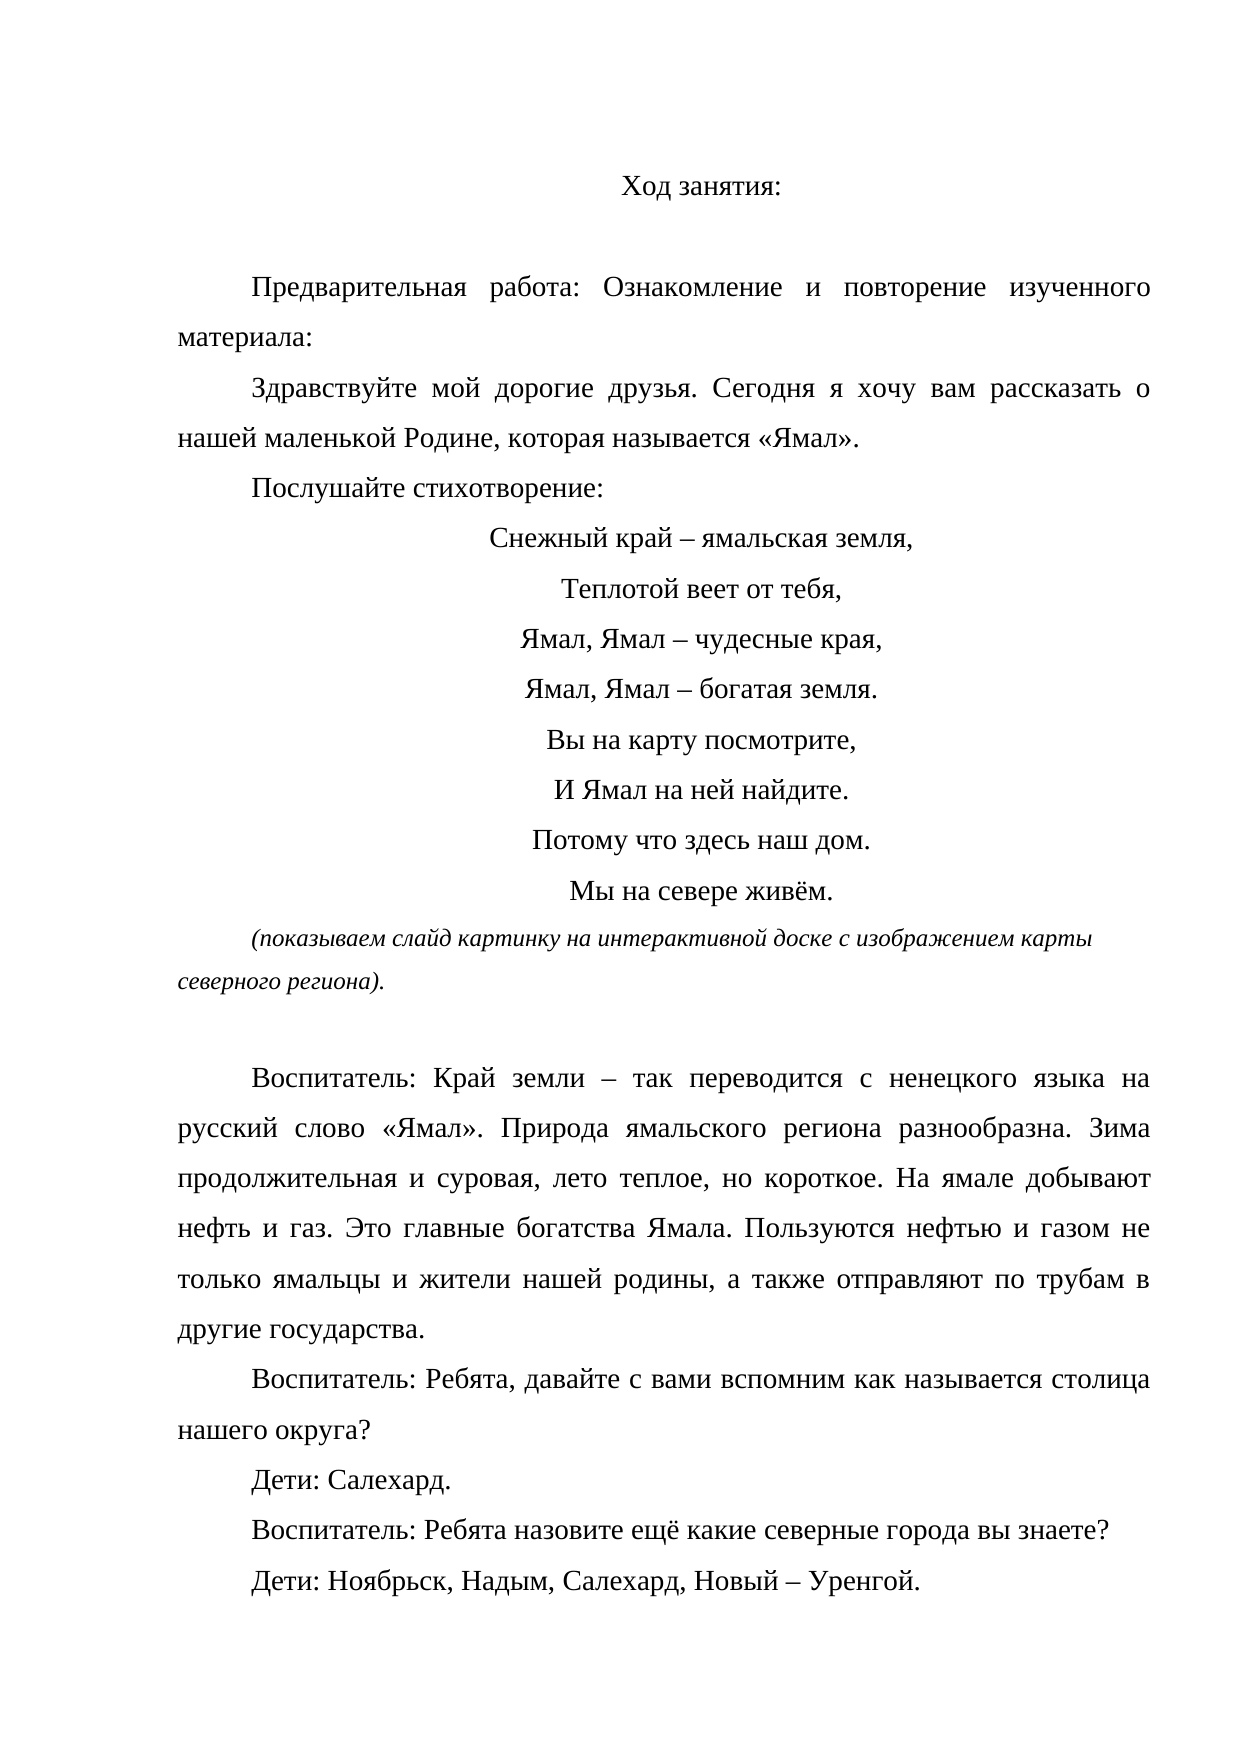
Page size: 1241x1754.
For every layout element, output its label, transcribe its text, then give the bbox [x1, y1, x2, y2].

text Теплотой веет от тебя, [177, 571, 1152, 604]
text Воспитатель: Ребята, давайте с вами вспомним как называется столица нашего округа? [177, 1362, 1152, 1445]
text (показываем слайд картинку на интерактивной доске с изображением карты северного региона). [177, 923, 1152, 995]
text Ямал, Ямал – богатая земля. [177, 672, 1152, 705]
text Дети: Салехард. [177, 1462, 1152, 1496]
text Ход занятия: [177, 168, 1152, 202]
text Здравствуйте мой дорогие друзья. Сегодня я хочу вам рассказать о нашей маленькой Родине, которая называется «Ямал». [177, 370, 1152, 453]
text Ямал, Ямал – чудесные края, [177, 621, 1152, 655]
text Предварительная работа: Ознакомление и повторение изученного материала: [177, 269, 1152, 353]
text Воспитатель: Ребята назовите ещё какие северные города вы знаете? [177, 1512, 1152, 1546]
text И Ямал на ней найдите. [177, 772, 1152, 806]
text Воспитатель: Край земли – так переводится с ненецкого языка на русский слово «Ямал». Природа ямальского региона разнообразна. Зима продолжительная и суровая, лето теплое, но короткое. На ямале добывают нефть и газ. Это главные богатства Ямала. Пользуются нефтью и газом не только ямальцы и жители нашей родины, а также отправляют по трубам в другие государства. [177, 1060, 1152, 1345]
text Дети: Ноябрьск, Надым, Салехард, Новый – Уренгой. [177, 1563, 1152, 1596]
text Вы на карту посмотрите, [177, 722, 1152, 755]
text Послушайте стихотворение: [177, 470, 1152, 504]
text Снежный край – ямальская земля, [177, 521, 1152, 554]
text Потому что здесь наш дом. [177, 822, 1152, 856]
text Мы на севере живём. [177, 873, 1152, 906]
